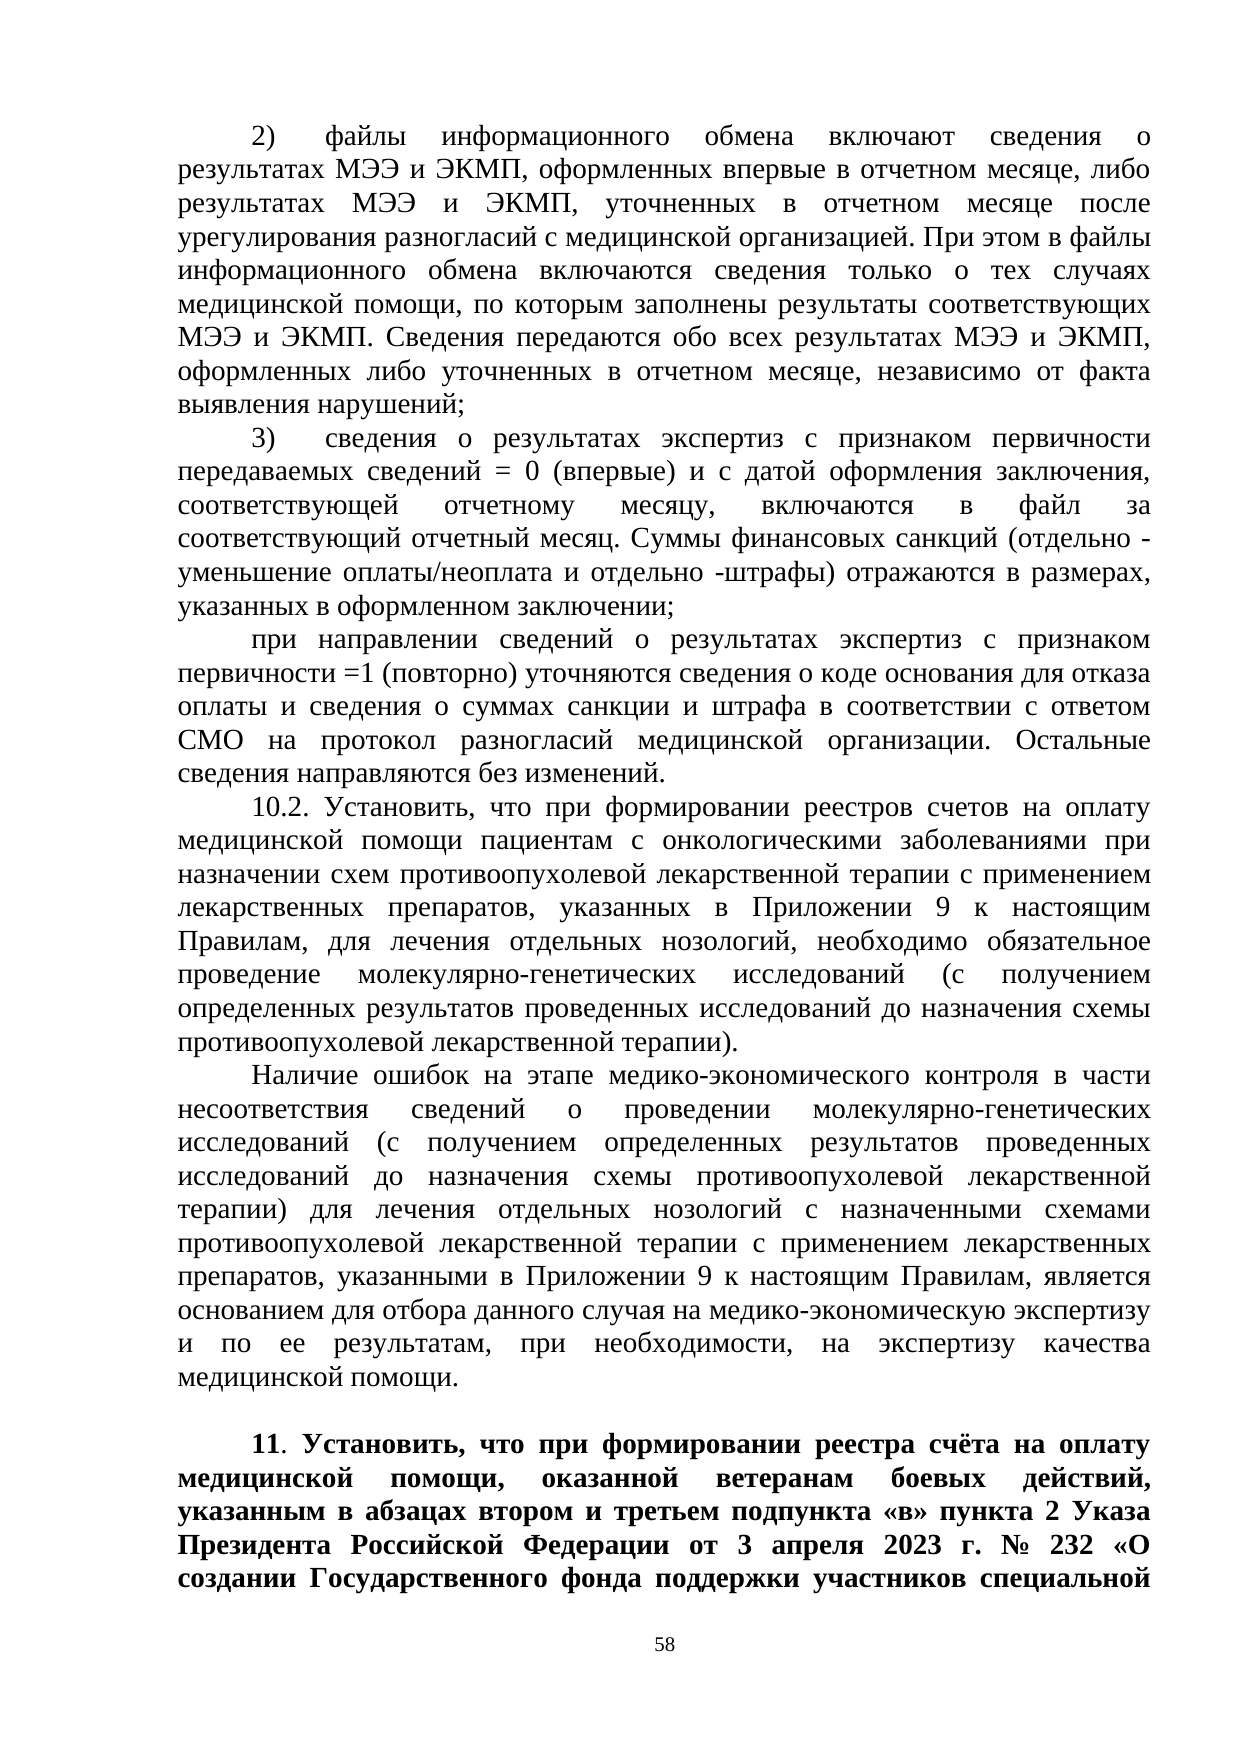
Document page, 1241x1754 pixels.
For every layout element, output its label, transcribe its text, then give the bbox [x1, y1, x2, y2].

text Наличие ошибок на этапе медико-экономического контроля в части несоответствия сведений о проведении молекулярно-генетических исследований (с получением определенных результатов проведенных исследований до назначения схемы противоопухолевой лекарственной терапии) для лечения отдельных нозологий с назначенными схемами противоопухолевой лекарственной терапии с применением лекарственных препаратов, указанными в Приложении 9 к настоящим Правилам, является основанием для отбора данного случая на медико-экономическую экспертизу и по ее результатам, при необходимости, на экспертизу качества медицинской помощи. [177, 1057, 1152, 1393]
text при направлении сведений о результатах экспертиз с признаком первичности =1 (повторно) уточняются сведения о коде основания для отказа оплаты и сведения о суммах санкции и штрафа в соответствии с ответом СМО на протокол разногласий медицинской организации. Остальные сведения направляются без изменений. [177, 621, 1152, 789]
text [177, 1426, 1152, 1594]
list файлы информационного обмена включают сведения о результатах МЭЭ и ЭКМП, оформленных впервые в отчетном месяце, либо результатах МЭЭ и ЭКМП, уточненных в отчетном месяце после урегулирования разногласий с медицинской организацией. При этом в файлы информационного обмена включаются сведения только о тех случаях медицинской помощи, по которым заполнены результаты соответствующих МЭЭ и ЭКМП. Сведения передаются обо всех результатах МЭЭ и ЭКМП, оформленных либо уточненных в отчетном месяце, независимо от факта выявления нарушений; [177, 118, 1152, 420]
text 10.2. Установить, что при формировании реестров счетов на оплату медицинской помощи пациентам с онкологическими заболеваниями при назначении схем противоопухолевой лекарственной терапии с применением лекарственных препаратов, указанных в Приложении 9 к настоящим Правилам, для лечения отдельных нозологий, необходимо обязательное проведение молекулярно-генетических исследований (с получением определенных результатов проведенных исследований до назначения схемы противоопухолевой лекарственной терапии). [177, 789, 1152, 1057]
list сведения о результатах экспертиз с признаком первичности передаваемых сведений = 0 (впервые) и с датой оформления заключения, соответствующей отчетному месяцу, включаются в файл за соответствующий отчетный месяц. Суммы финансовых санкций (отдельно - уменьшение оплаты/неоплата и отдельно -штрафы) отражаются в размерах, указанных в оформленном заключении; [177, 420, 1152, 621]
